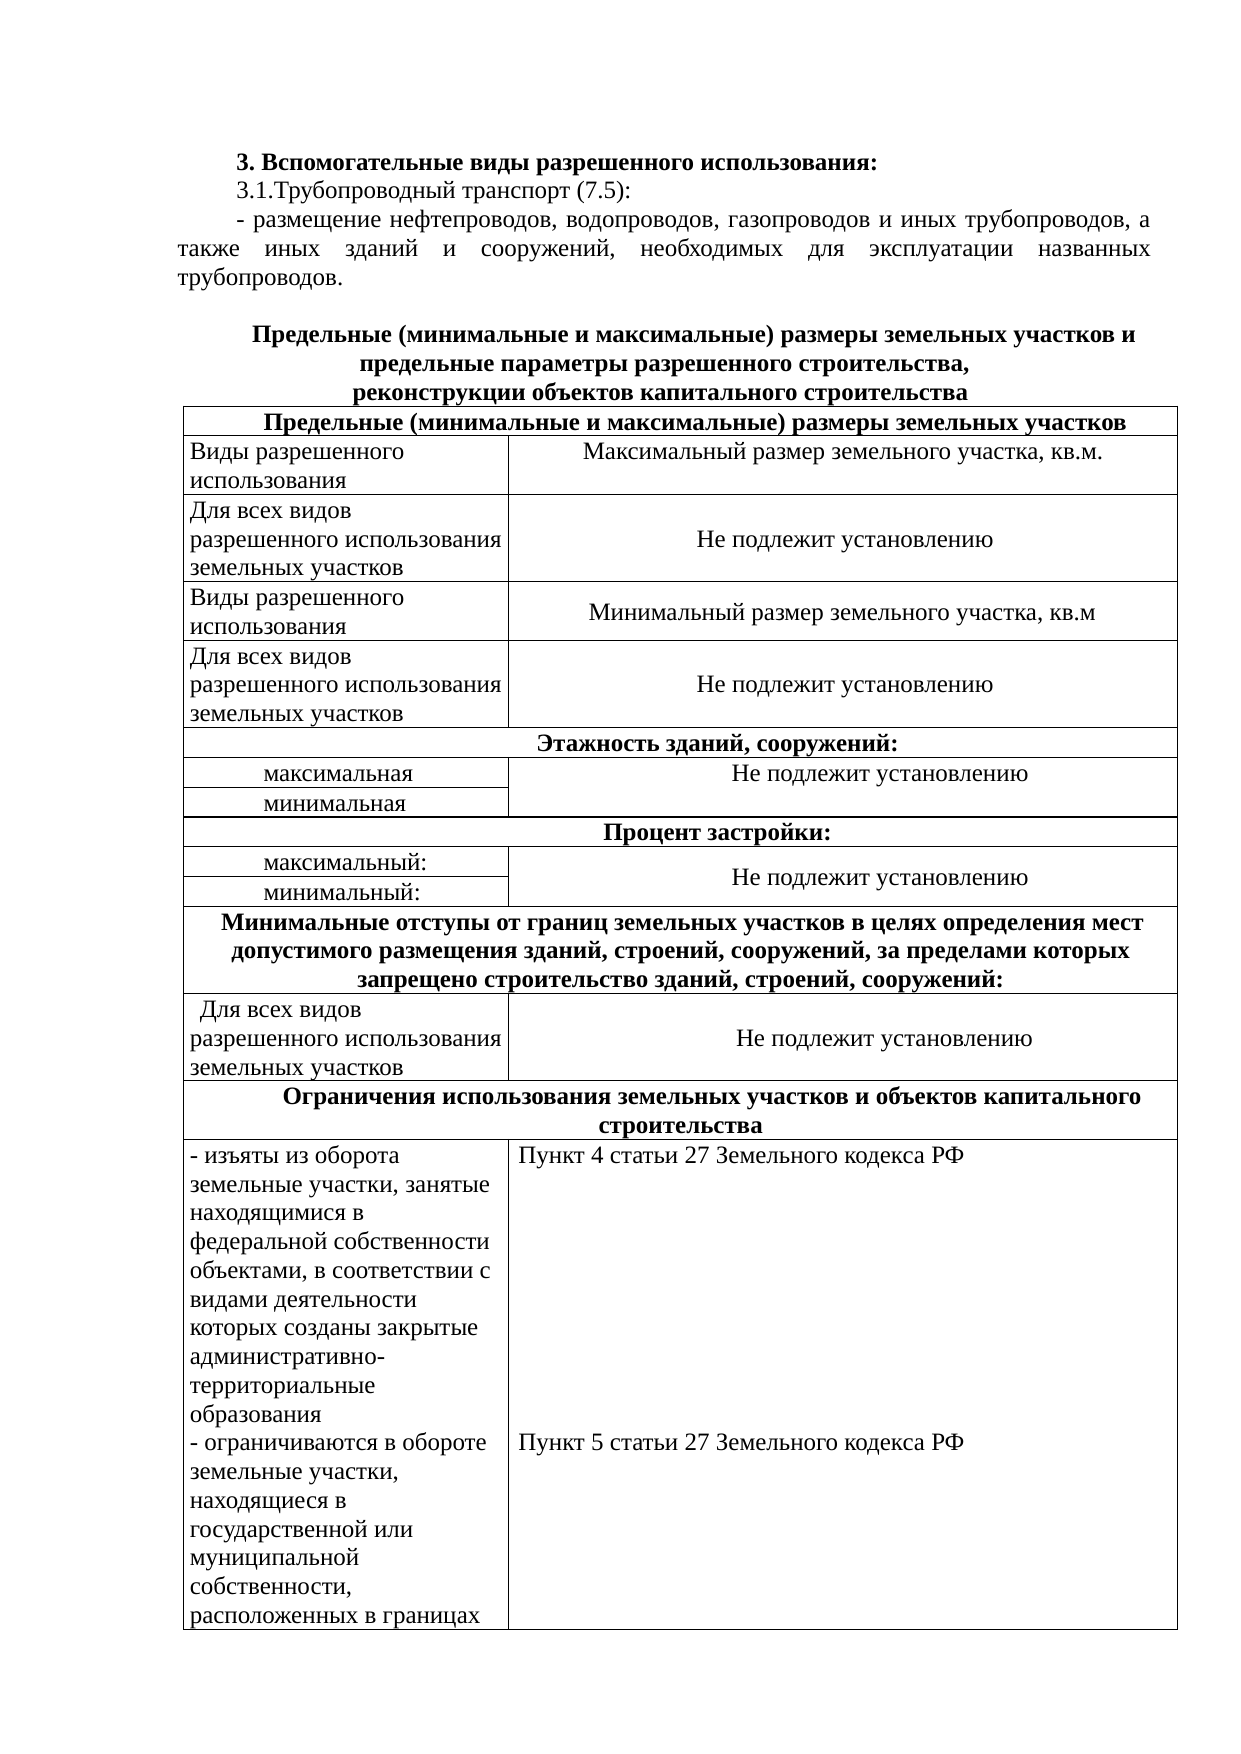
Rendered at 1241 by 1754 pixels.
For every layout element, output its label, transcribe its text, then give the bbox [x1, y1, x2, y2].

text 3.1.Трубопроводный транспорт (7.5): [177, 176, 1152, 204]
table_cell максимальный: [184, 847, 508, 876]
table_cell Минимальный размер земельного участка, кв.м [509, 582, 1177, 640]
text реконструкции объектов капитального строительства [177, 377, 1152, 406]
table_cell Не подлежит установлению [509, 495, 1177, 581]
table_cell Максимальный размер земельного участка, кв.м. [509, 436, 1177, 494]
table_cell Виды разрешенного использования [184, 582, 508, 640]
table_cell минимальный: [184, 877, 508, 906]
table_header Предельные (минимальные и максимальные) размеры земельных участков [184, 407, 1177, 435]
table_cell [184, 1140, 508, 1629]
table_cell Для всех видов разрешенного использования земельных участков [184, 641, 508, 727]
table_cell максимальная [184, 758, 508, 787]
table_cell Ограничения использования земельных участков и объектов капитального строительства [184, 1081, 1177, 1139]
table_cell Не подлежит установлению [509, 994, 1177, 1080]
table_cell Виды разрешенного использования [184, 436, 508, 494]
table_cell Для всех видов разрешенного использования земельных участков [184, 495, 508, 581]
table_cell Не подлежит установлению [509, 758, 1177, 816]
text 3. Вспомогательные виды разрешенного использования: [177, 147, 1152, 176]
table_cell Этажность зданий, сооружений: [184, 728, 1177, 757]
table_cell Процент застройки: [184, 818, 1177, 846]
text Предельные (минимальные и максимальные) размеры земельных участков и предельные параметры разрешенного строительства, [177, 319, 1152, 377]
table_cell Минимальные отступы от границ земельных участков в целях определения мест допустимого размещения зданий, строений, сооружений, за пределами которых запрещено строительство зданий, строений, сооружений: [184, 907, 1177, 993]
table_cell Не подлежит установлению [509, 847, 1177, 906]
table_cell Для всех видов разрешенного использования земельных участков [184, 994, 508, 1080]
text - размещение нефтепроводов, водопроводов, газопроводов и иных трубопроводов, а также иных зданий и сооружений, необходимых для эксплуатации названных трубопроводов. [177, 204, 1152, 291]
table_cell минимальная [184, 788, 508, 816]
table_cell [509, 1140, 1177, 1629]
table_cell Не подлежит установлению [509, 641, 1177, 727]
